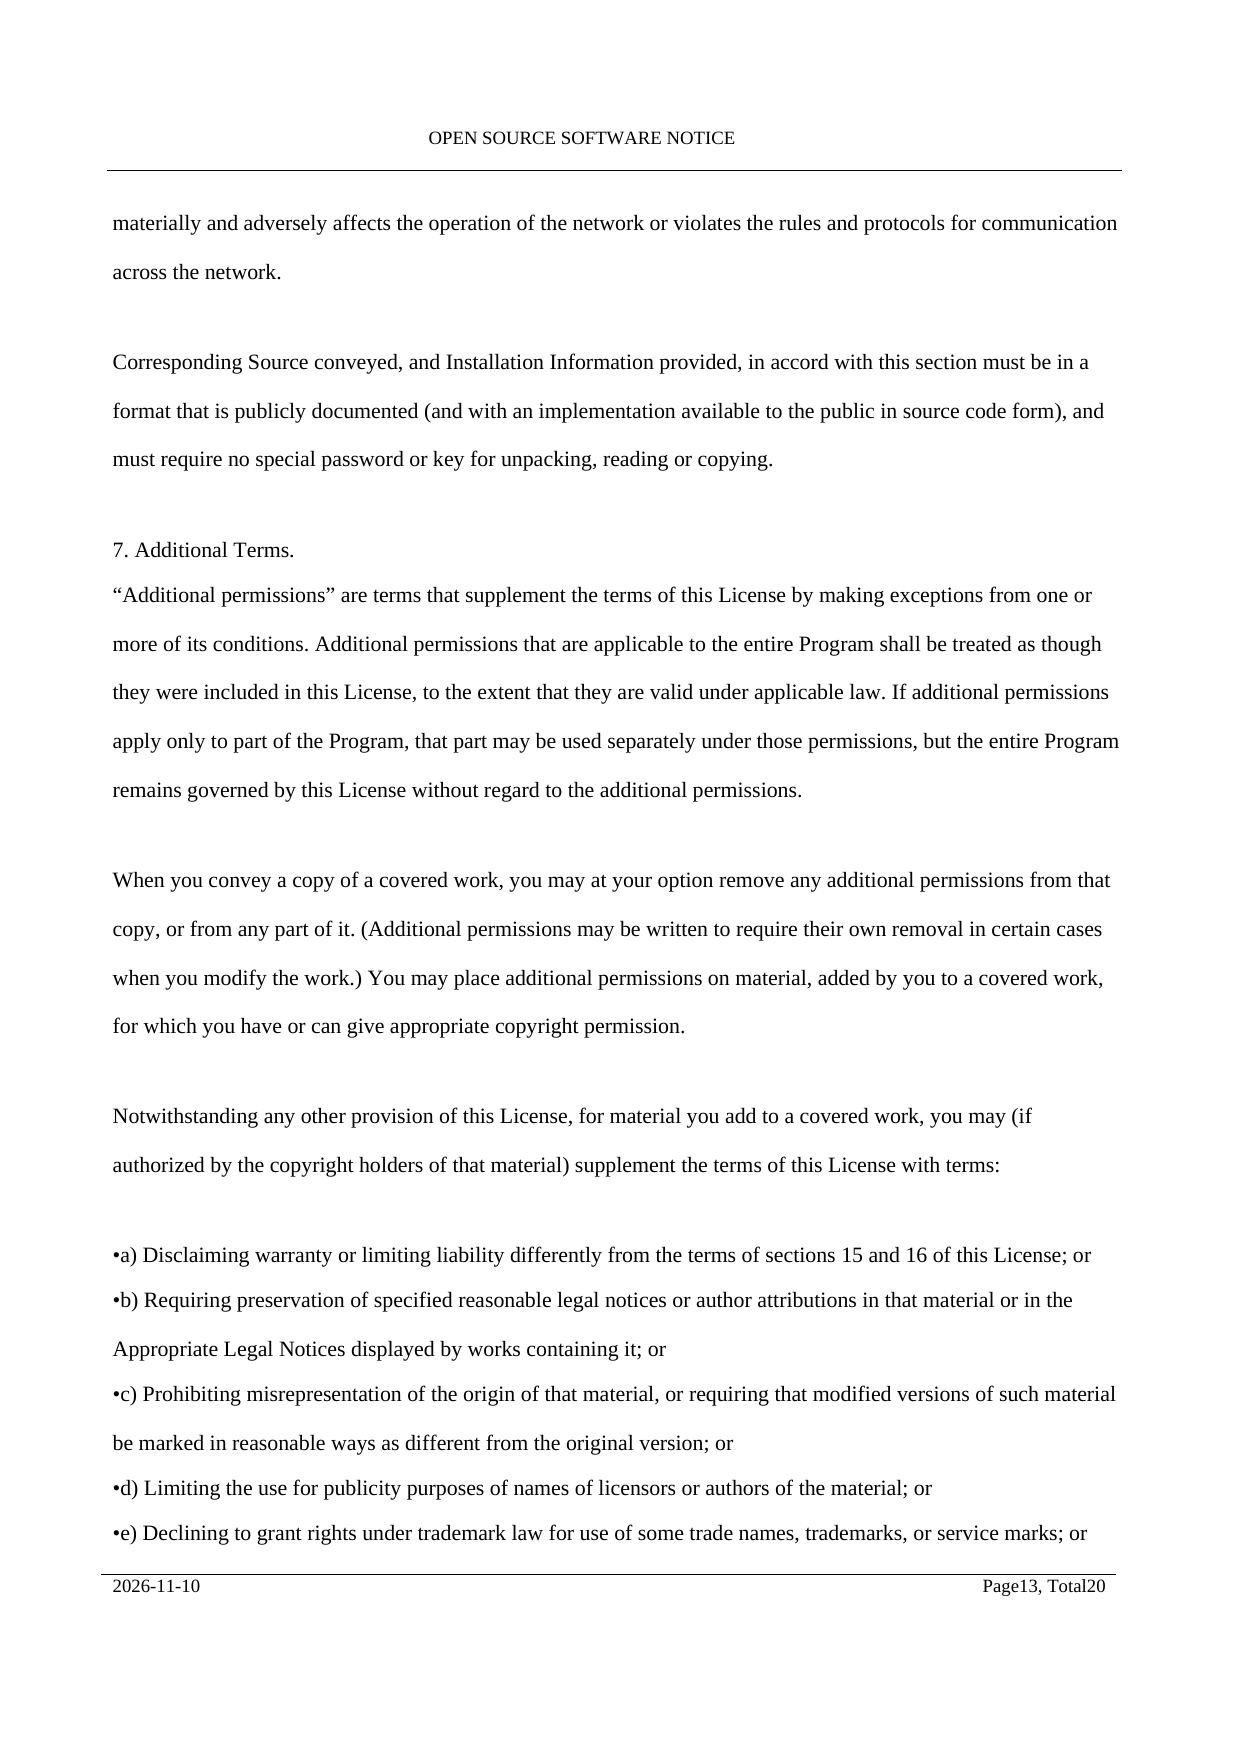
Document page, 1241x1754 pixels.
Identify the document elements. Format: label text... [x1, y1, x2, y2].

text When you convey a copy of a covered work, you may at your option remove any additional permissions from that copy, or from any part of it. (Additional permissions may be written to require their own removal in certain cases when you modify the work.) You may place additional permissions on material, added by you to a covered work, for which you have or can give appropriate copyright permission. [112, 863, 1128, 1042]
text •a) Disclaiming warranty or limiting liability differently from the terms of sections 15 and 16 of this License; or [112, 1239, 1128, 1271]
text •c) Prohibiting misrepresentation of the origin of that material, or requiring that modified versions of such material be marked in reasonable ways as different from the original version; or [112, 1378, 1128, 1459]
text “Additional permissions” are terms that supplement the terms of this License by making exceptions from one or more of its conditions. Additional permissions that are applicable to the entire Program shall be treated as though they were included in this License, to the extent that they are valid under applicable law. If additional permissions apply only to part of the Program, that part may be used separately under those permissions, but the entire Program remains governed by this License without regard to the additional permissions. [112, 578, 1128, 806]
text 7. Additional Terms. [112, 533, 1128, 566]
text •e) Declining to grant rights under trademark law for use of some trade names, trademarks, or service marks; or [112, 1517, 1128, 1549]
text •d) Limiting the use for publicity purposes of names of licensors or authors of the material; or [112, 1472, 1128, 1504]
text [112, 206, 1128, 288]
text Notwithstanding any other provision of this License, for material you add to a covered work, you may (if authorized by the copyright holders of that material) supplement the terms of this License with terms: [112, 1100, 1128, 1181]
text •b) Requiring preservation of specified reasonable legal notices or author attributions in that material or in the Appropriate Legal Notices displayed by works containing it; or [112, 1284, 1128, 1365]
text Corresponding Source conveyed, and Installation Information provided, in accord with this section must be in a format that is publicly documented (and with an implementation available to the public in source code form), and must require no special password or key for unpacking, reading or copying. [112, 345, 1128, 475]
